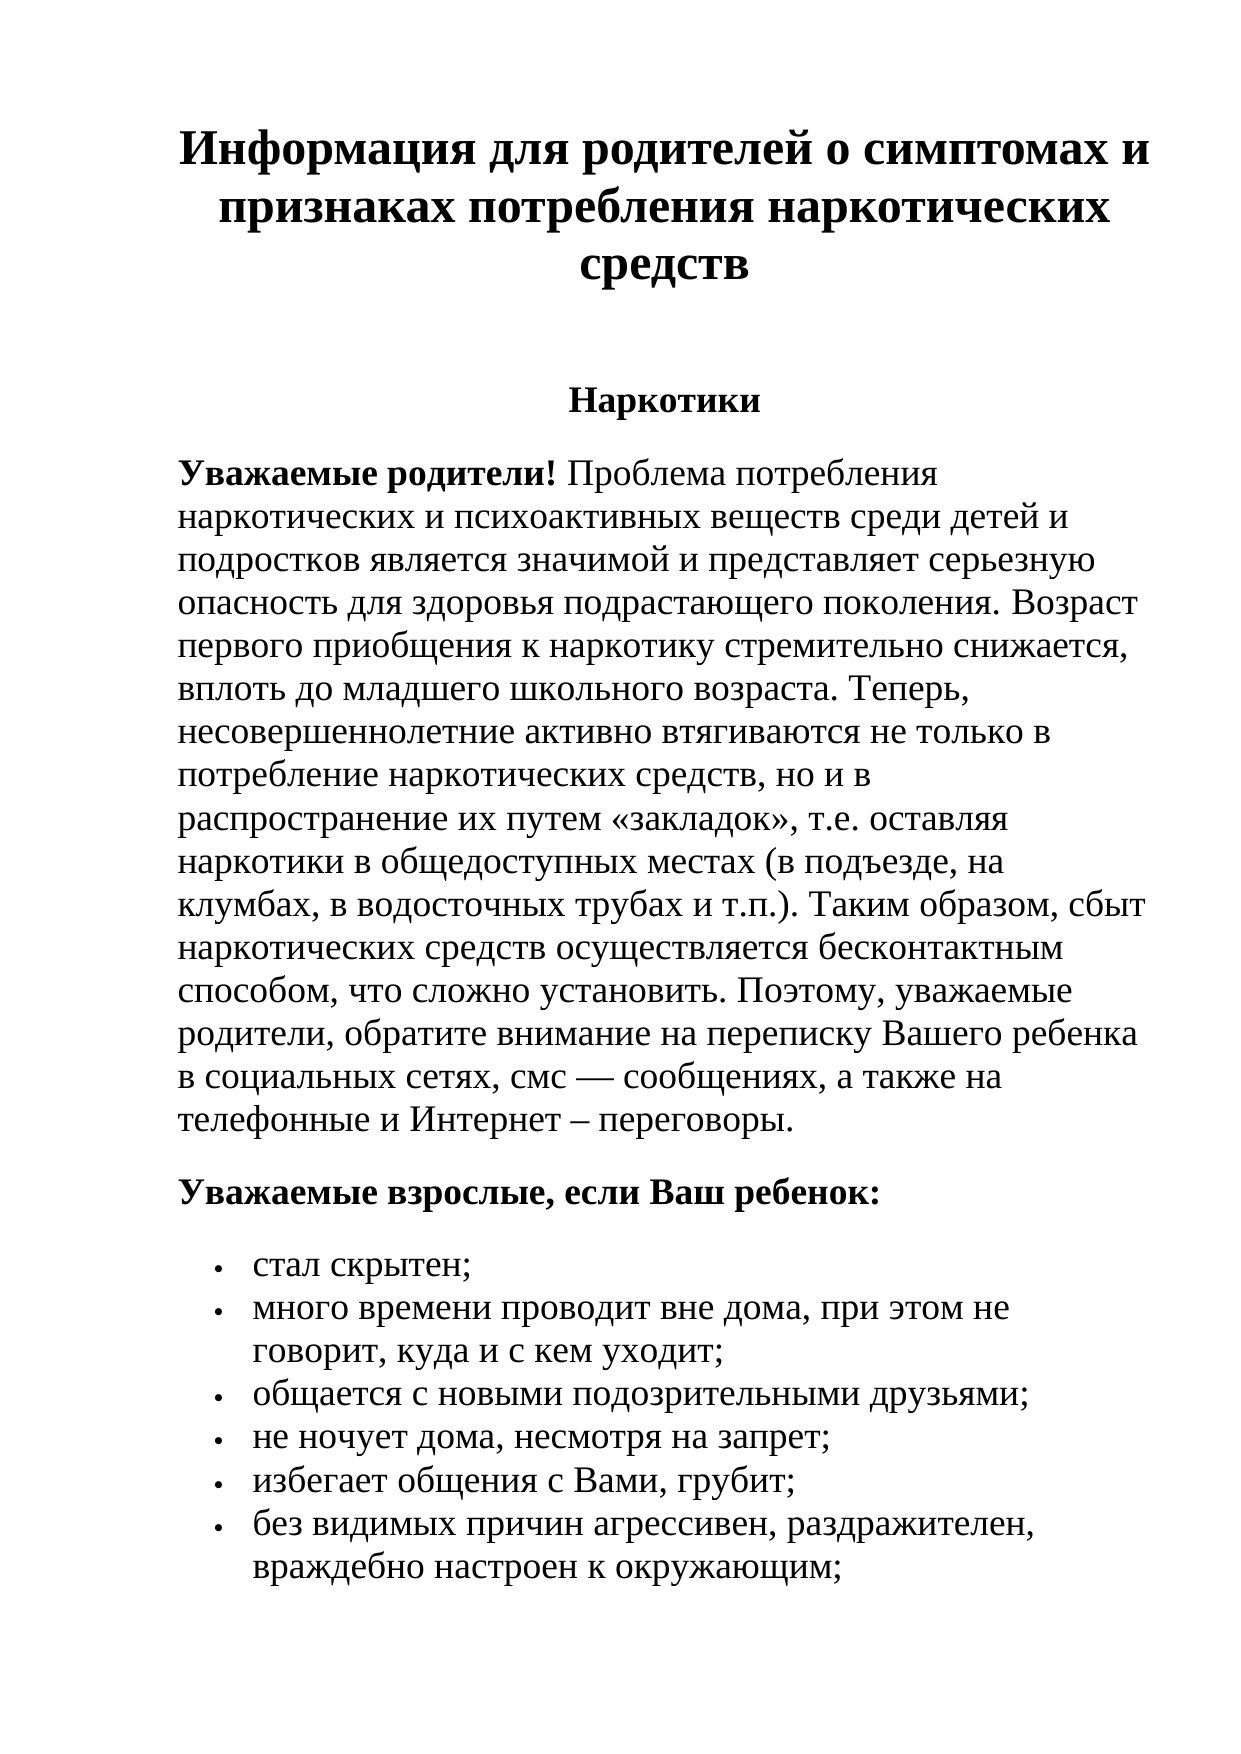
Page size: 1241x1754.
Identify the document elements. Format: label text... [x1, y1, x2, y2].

text Уважаемые взрослые, если Ваш ребенок: [177, 1169, 1152, 1212]
list общается с новыми подозрительными друзьями; [215, 1371, 1152, 1414]
list избегает общения с Вами, грубит; [215, 1457, 1152, 1500]
list много времени проводит вне дома, при этом не говорит, куда и с кем уходит; [215, 1284, 1152, 1371]
list стал скрытен; [215, 1241, 1152, 1284]
text Уважаемые родители! Проблема потребления наркотических и психоактивных веществ среди детей и подростков является значимой и представляет серьезную опасность для здоровья подрастающего поколения. Возраст первого приобщения к наркотику стремительно снижается, вплоть до младшего школьного возраста. Теперь, несовершеннолетние активно втягиваются не только в потребление наркотических средств, но и в распространение их путем «закладок», т.е. оставляя наркотики в общедоступных местах (в подъезде, на клумбах, в водосточных трубах и т.п.). Таким образом, сбыт наркотических средств осуществляется бесконтактным способом, что сложно установить. Поэтому, уважаемые родители, обратите внимание на переписку Вашего ребенка в социальных сетях, смс — сообщениях, а также на телефонные и Интернет – переговоры. [177, 450, 1152, 1140]
text Наркотики [177, 378, 1152, 421]
list без видимых причин агрессивен, раздражителен, враждебно настроен к окружающим; [215, 1500, 1152, 1586]
list не ночует дома, несмотря на запрет; [215, 1414, 1152, 1457]
text Информация для родителей о симптомах и признаках потребления наркотических средств [177, 118, 1152, 291]
